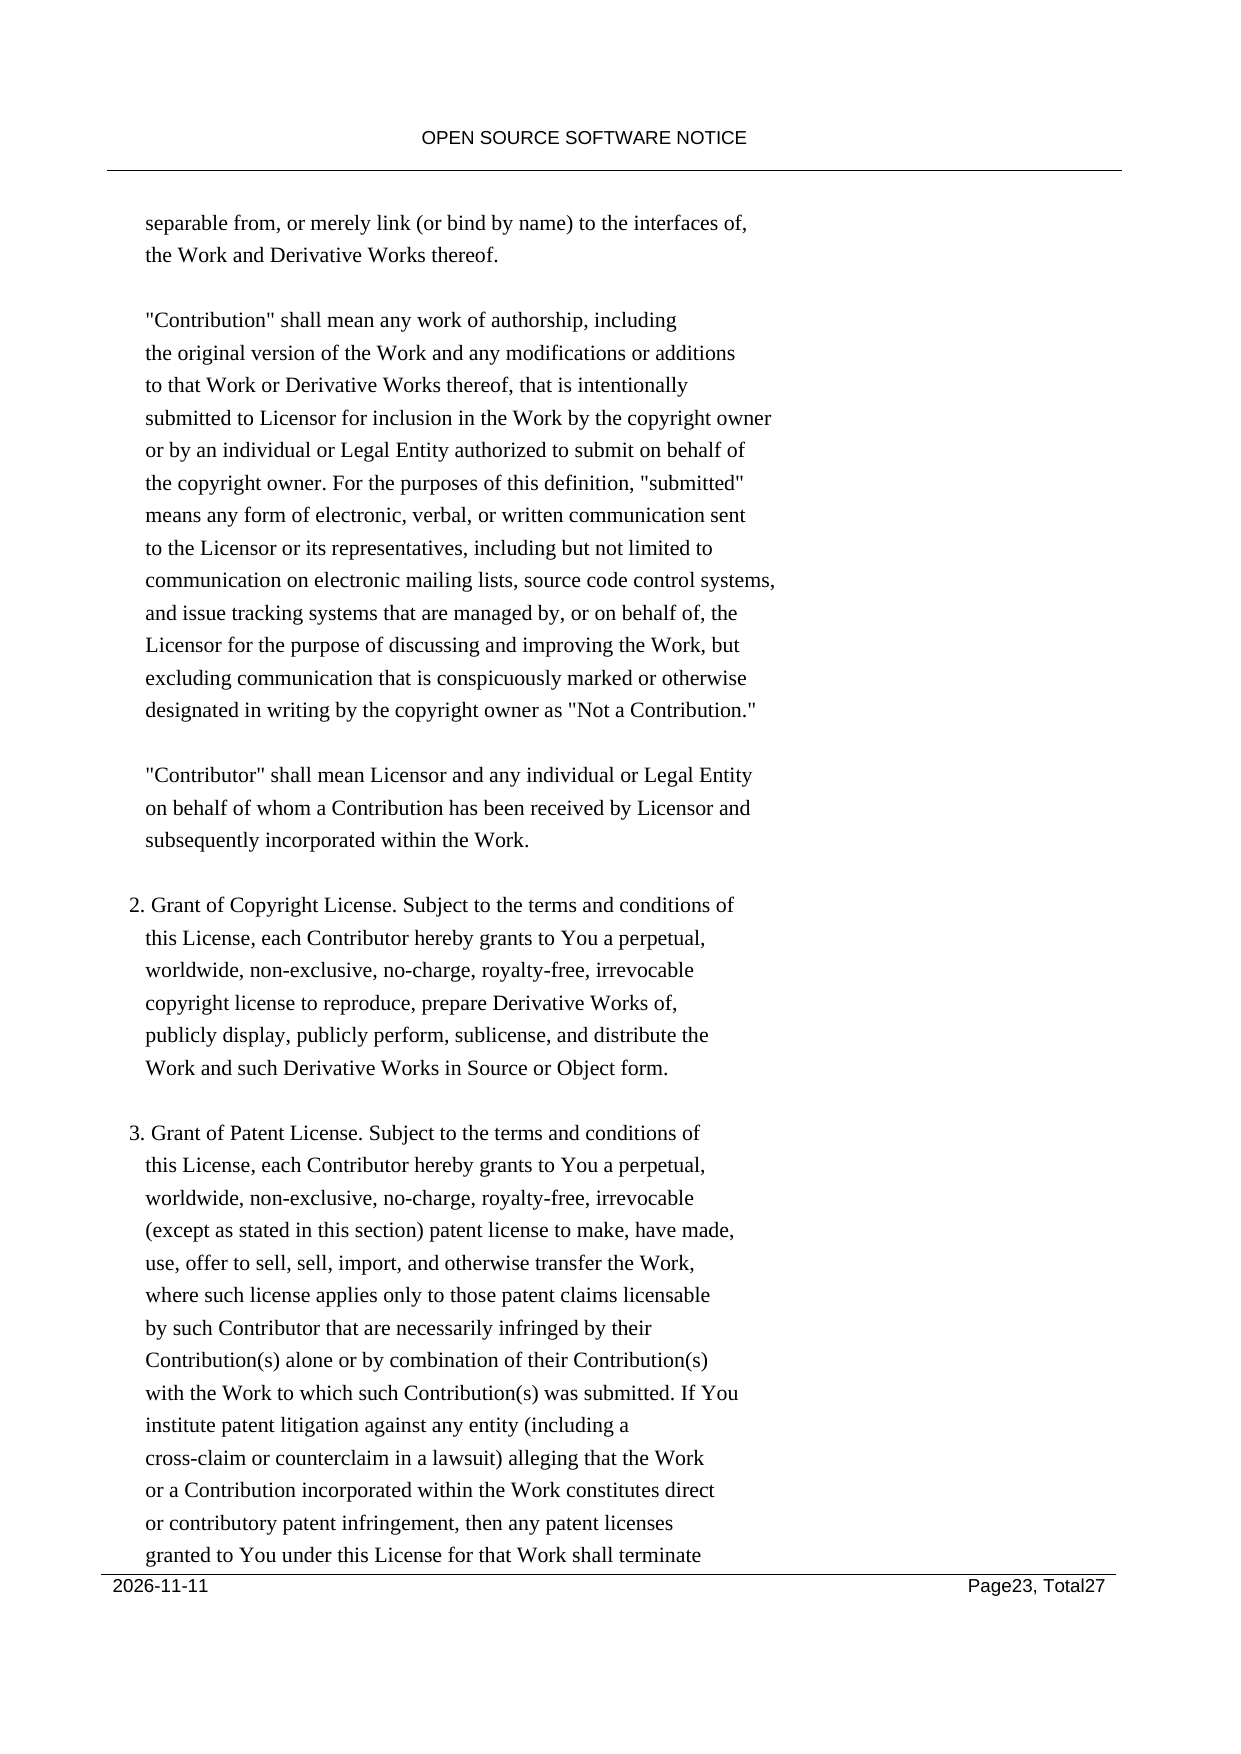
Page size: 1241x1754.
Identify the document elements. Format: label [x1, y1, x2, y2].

text [112, 206, 1128, 1571]
